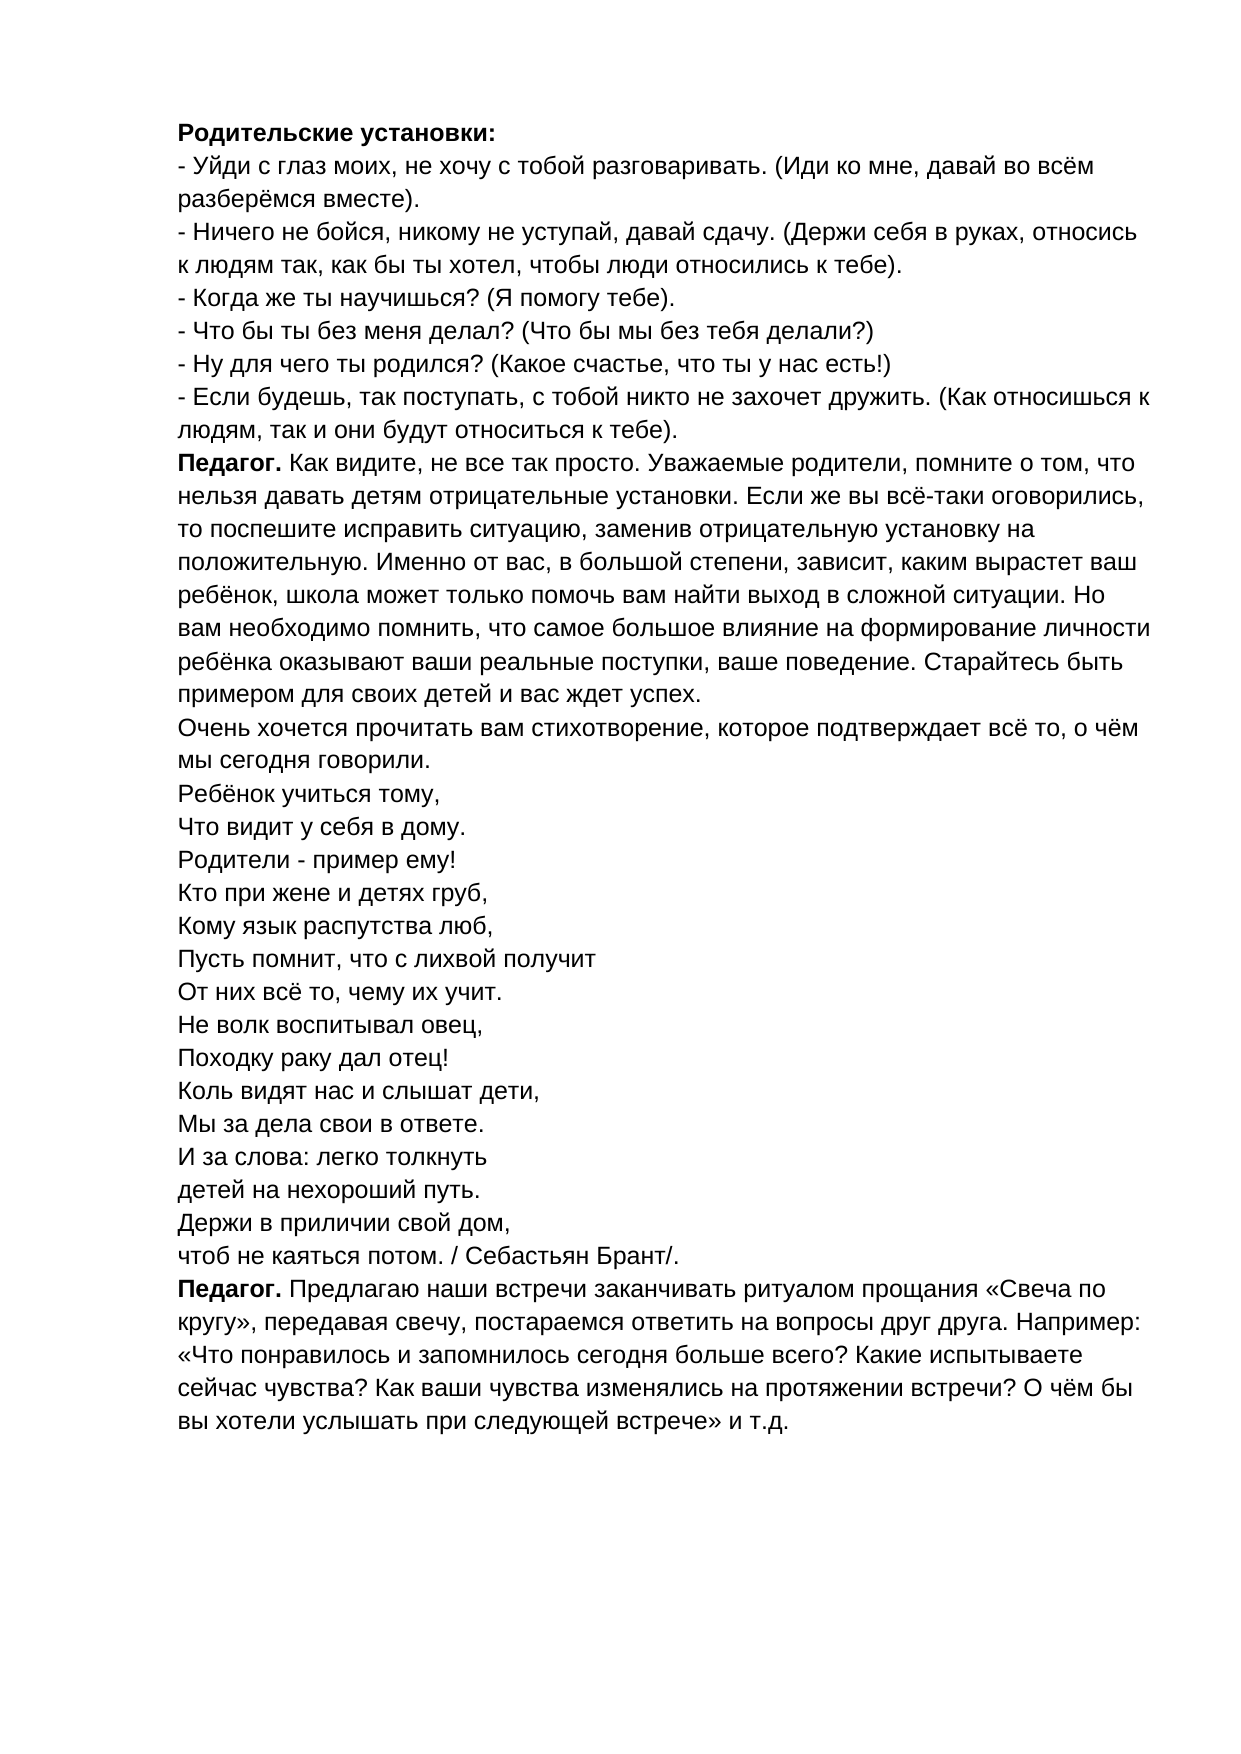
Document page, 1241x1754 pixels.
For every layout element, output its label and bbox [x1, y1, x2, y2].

text [177, 118, 1152, 1435]
